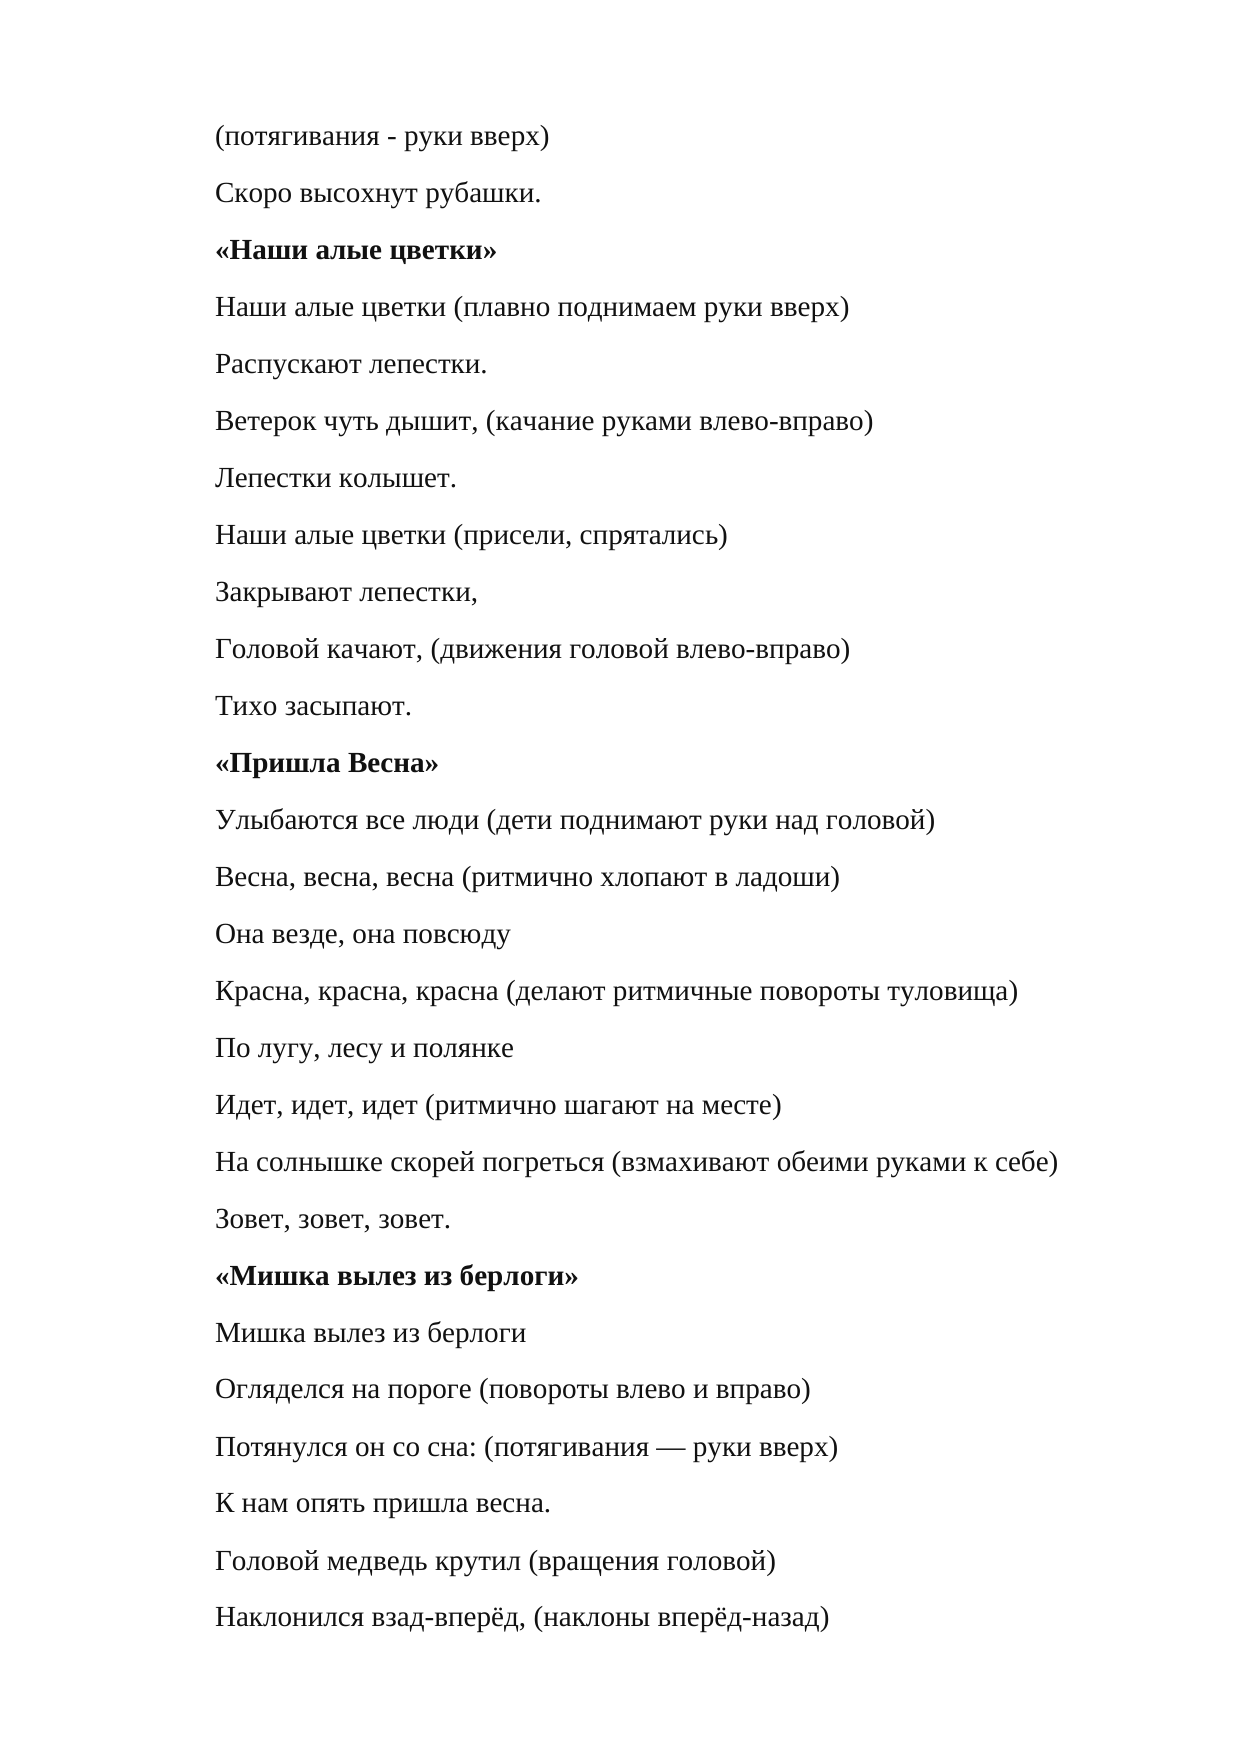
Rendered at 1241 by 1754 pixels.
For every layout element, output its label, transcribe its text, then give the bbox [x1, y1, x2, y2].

text Лепестки колышет. [177, 460, 1152, 493]
text «Мишка вылез из берлоги» [177, 1258, 1152, 1291]
text Наши алые цветки (присели, спрятались) [177, 517, 1152, 551]
text Тихо засыпают. [177, 688, 1152, 721]
text Она везде, она повсюду [177, 916, 1152, 949]
text Скоро высохнут рубашки. [177, 175, 1152, 209]
text Наши алые цветки (плавно поднимаем руки вверх) [177, 289, 1152, 323]
text Закрывают лепестки, [177, 574, 1152, 607]
text Огляделся на пороге (повороты влево и вправо) [177, 1372, 1152, 1405]
text Улыбаются все люди (дети поднимают руки над головой) [177, 802, 1152, 835]
text Головой медведь крутил (вращения головой) [177, 1543, 1152, 1576]
text Мишка вылез из берлоги [177, 1315, 1152, 1348]
text Идет, идет, идет (ритмично шагают на месте) [177, 1087, 1152, 1120]
text К нам опять пришла весна. [177, 1486, 1152, 1519]
text На солнышке скорей погреться (взмахивают обеими руками к себе) [177, 1144, 1152, 1177]
text По лугу, лесу и полянке [177, 1030, 1152, 1063]
text Распускают лепестки. [177, 346, 1152, 379]
text Ветерок чуть дышит, (качание руками влево-вправо) [177, 403, 1152, 437]
text Зовет, зовет, зовет. [177, 1201, 1152, 1234]
text «Пришла Весна» [177, 745, 1152, 778]
text Весна, весна, весна (ритмично хлопают в ладоши) [177, 859, 1152, 892]
text Наклонился взад-вперёд, (наклоны вперёд-назад) [177, 1599, 1152, 1633]
text Головой качают, (движения головой влево-вправо) [177, 631, 1152, 664]
text Потянулся он со сна: (потягивания — руки вверх) [177, 1429, 1152, 1462]
text Красна, красна, красна (делают ритмичные повороты туловища) [177, 973, 1152, 1006]
text (потягивания - руки вверх) [177, 118, 1152, 152]
text «Наши алые цветки» [177, 232, 1152, 266]
